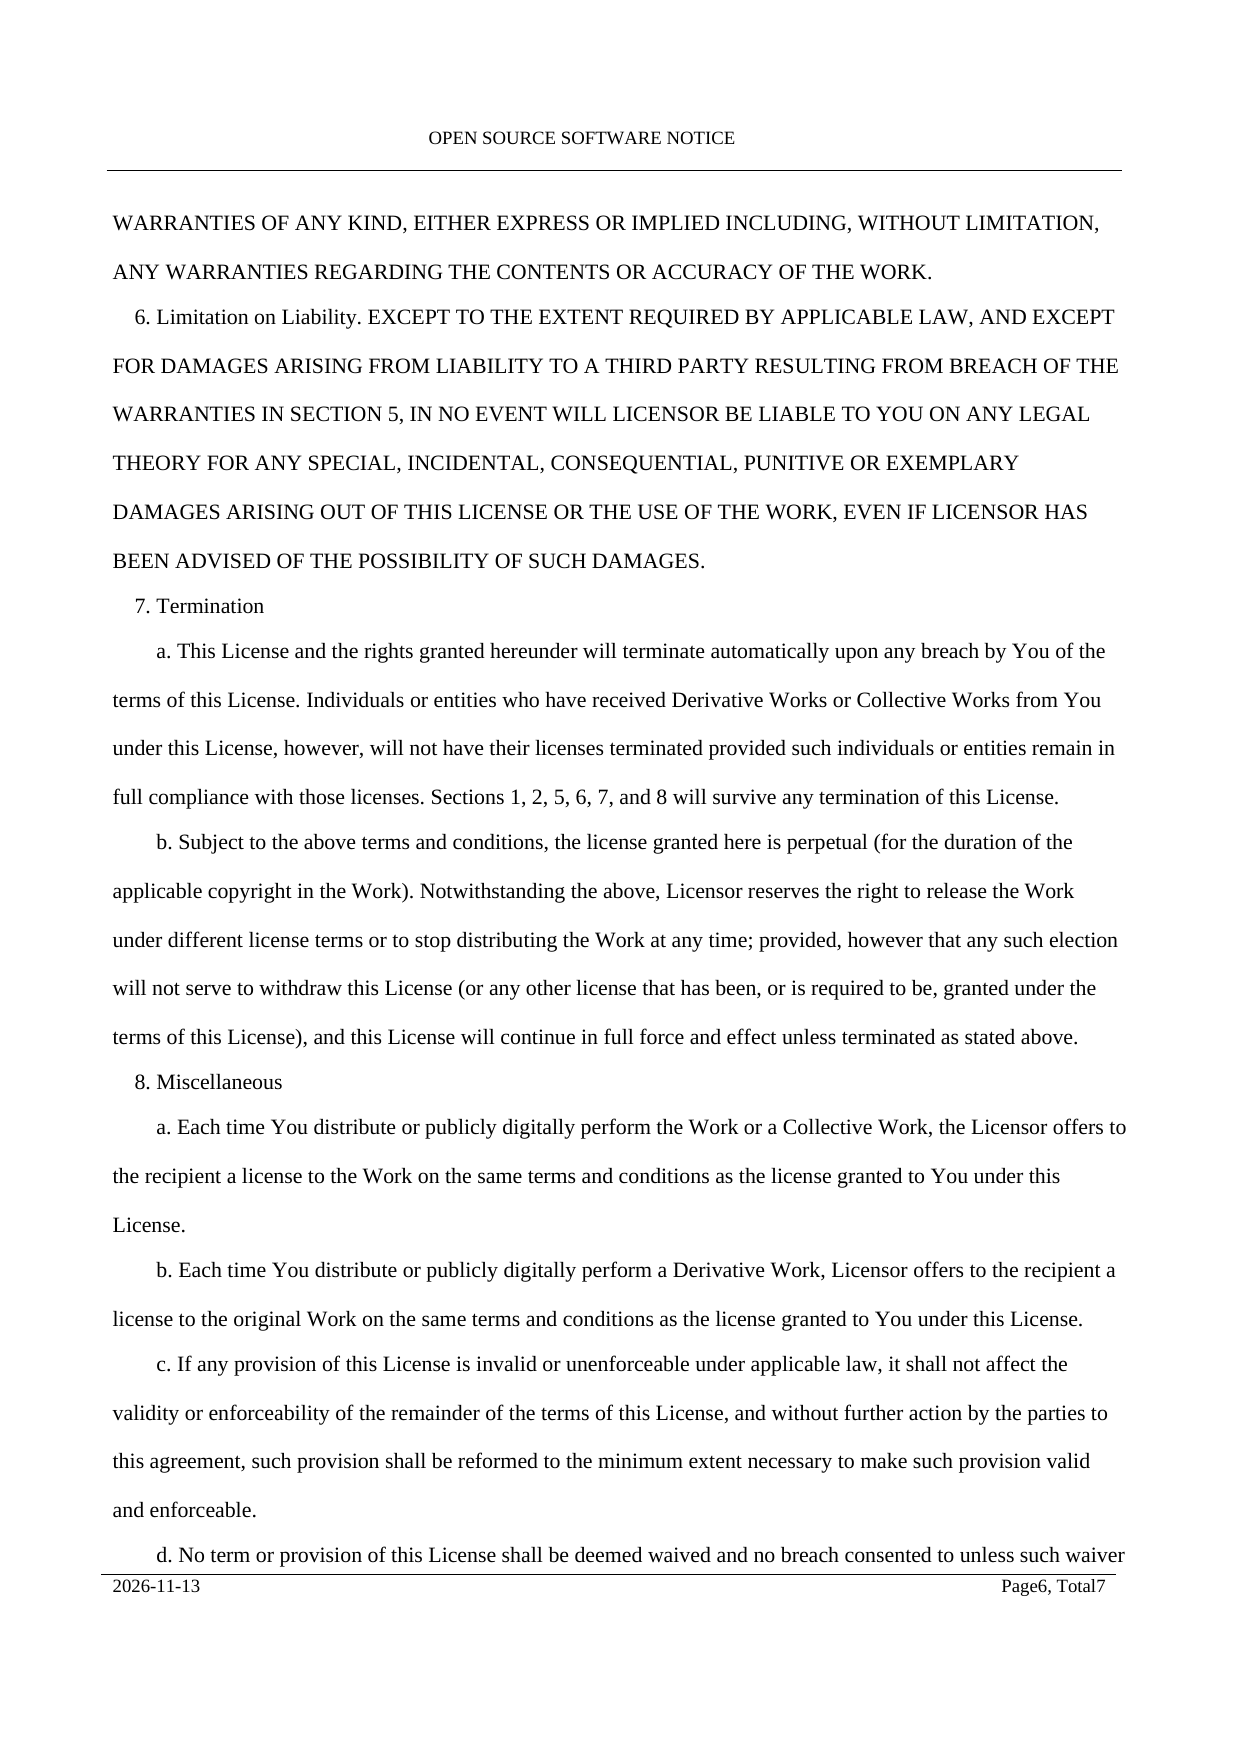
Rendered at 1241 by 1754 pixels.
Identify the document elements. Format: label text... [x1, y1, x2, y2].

text 8. Miscellaneous [112, 1066, 1128, 1098]
text b. Subject to the above terms and conditions, the license granted here is perpetual (for the duration of the applicable copyright in the Work). Notwithstanding the above, Licensor reserves the right to release the Work under different license terms or to stop distributing the Work at any time; provided, however that any such election will not serve to withdraw this License (or any other license that has been, or is required to be, granted under the terms of this License), and this License will continue in full force and effect unless terminated as stated above. [112, 826, 1128, 1053]
text c. If any provision of this License is invalid or unenforceable under applicable law, it shall not affect the validity or enforceability of the remainder of the terms of this License, and without further action by the parties to this agreement, such provision shall be reformed to the minimum extent necessary to make such provision valid and enforceable. [112, 1347, 1128, 1526]
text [112, 206, 1128, 288]
text 6. Limitation on Liability. EXCEPT TO THE EXTENT REQUIRED BY APPLICABLE LAW, AND EXCEPT FOR DAMAGES ARISING FROM LIABILITY TO A THIRD PARTY RESULTING FROM BREACH OF THE WARRANTIES IN SECTION 5, IN NO EVENT WILL LICENSOR BE LIABLE TO YOU ON ANY LEGAL THEORY FOR ANY SPECIAL, INCIDENTAL, CONSEQUENTIAL, PUNITIVE OR EXEMPLARY DAMAGES ARISING OUT OF THIS LICENSE OR THE USE OF THE WORK, EVEN IF LICENSOR HAS BEEN ADVISED OF THE POSSIBILITY OF SUCH DAMAGES. [112, 300, 1128, 576]
text 7. Termination [112, 589, 1128, 622]
text a. This License and the rights granted hereunder will terminate automatically upon any breach by You of the terms of this License. Individuals or entities who have received Derivative Works or Collective Works from You under this License, however, will not have their licenses terminated provided such individuals or entities remain in full compliance with those licenses. Sections 1, 2, 5, 6, 7, and 8 will survive any termination of this License. [112, 634, 1128, 813]
text a. Each time You distribute or publicly digitally perform the Work or a Collective Work, the Licensor offers to the recipient a license to the Work on the same terms and conditions as the license granted to You under this License. [112, 1111, 1128, 1241]
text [112, 1538, 1128, 1571]
text b. Each time You distribute or publicly digitally perform a Derivative Work, Licensor offers to the recipient a license to the original Work on the same terms and conditions as the license granted to You under this License. [112, 1253, 1128, 1334]
